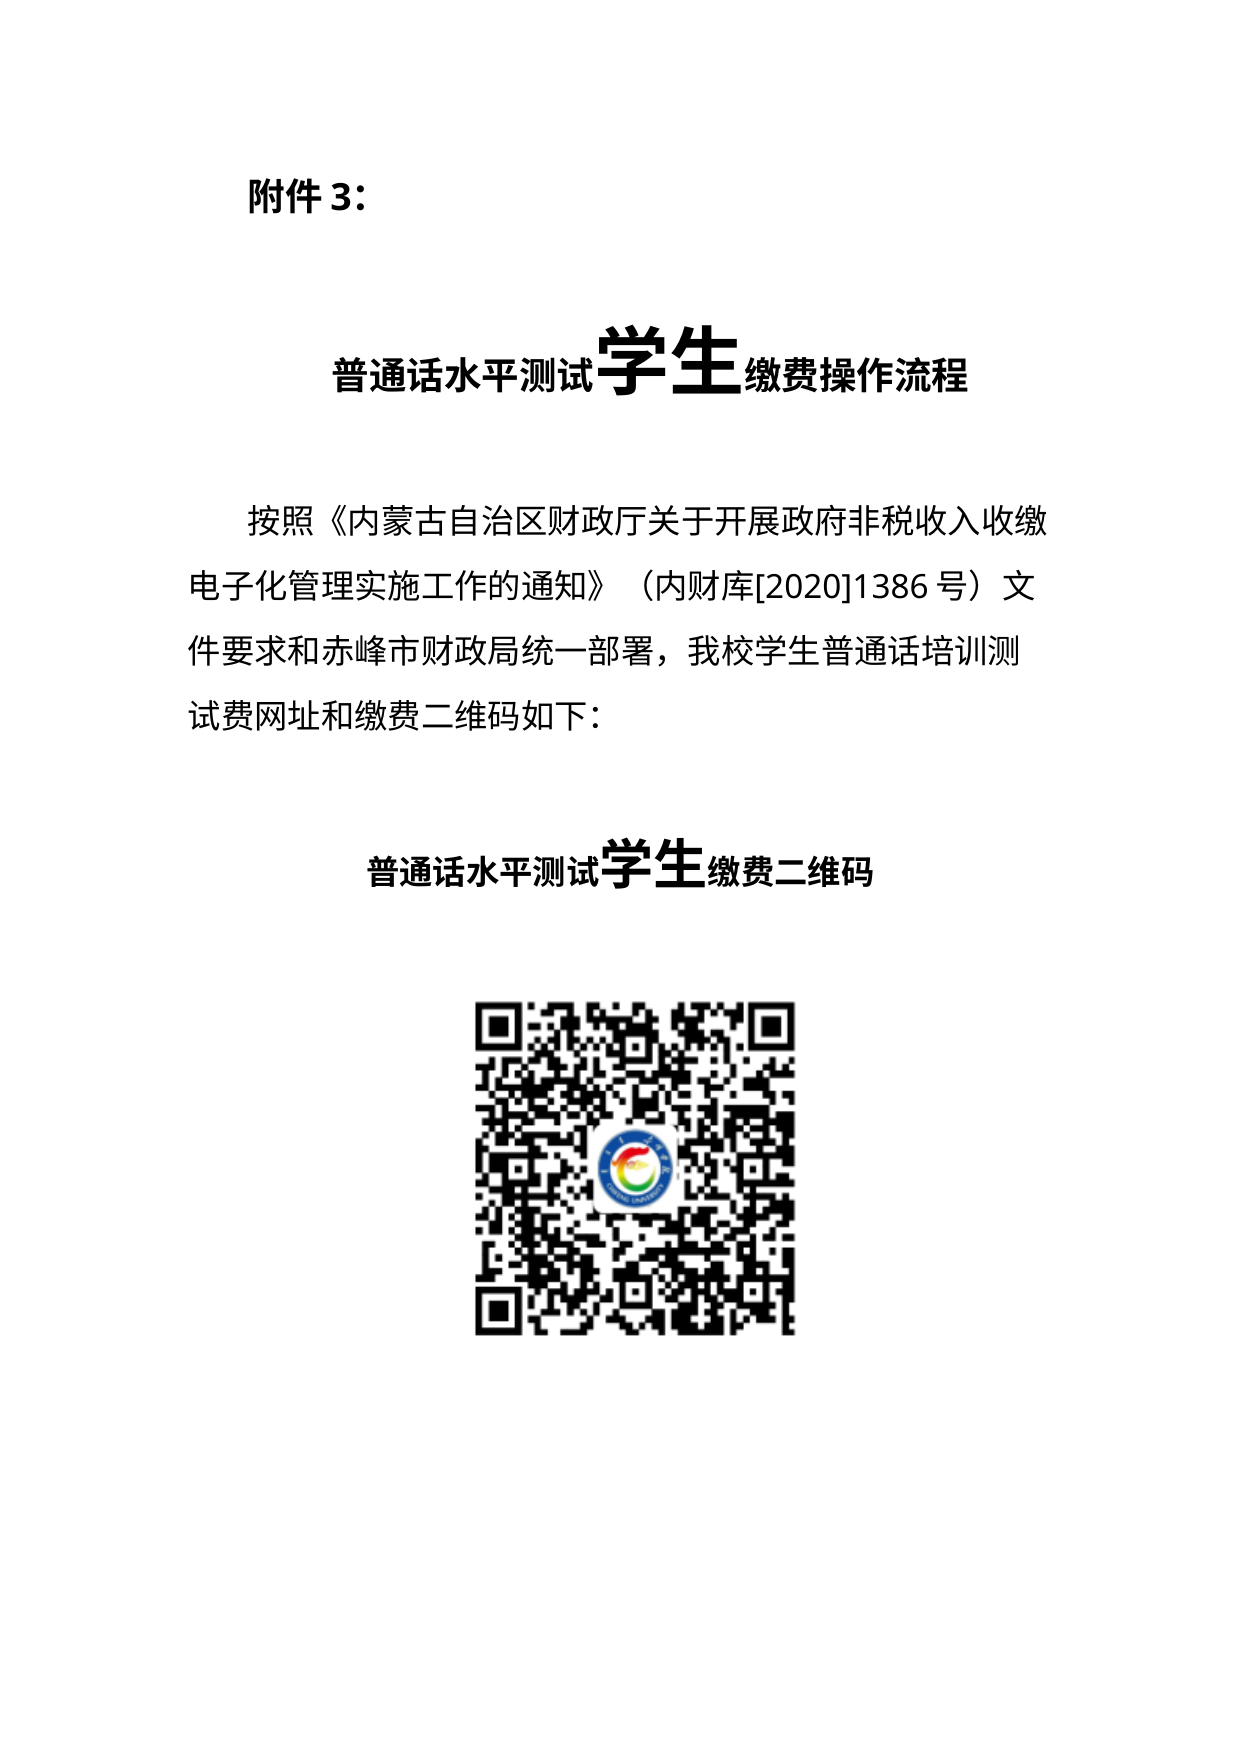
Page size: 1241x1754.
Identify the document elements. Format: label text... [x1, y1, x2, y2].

text 按照《内蒙古自治区财政厅关于开展政府非税收入收缴电子化管理实施工作的通知》（内财库[2020]1386号）文件要求和赤峰市财政局统一部署，我校学生普通话培训测试费网址和缴费二维码如下： [187, 487, 1053, 747]
picture [457, 983, 816, 1356]
text 普通话水平测试学生缴费二维码 [187, 812, 1053, 909]
text 附件3： [187, 162, 1053, 227]
text 普通话水平测试学生缴费操作流程 [187, 292, 1053, 422]
